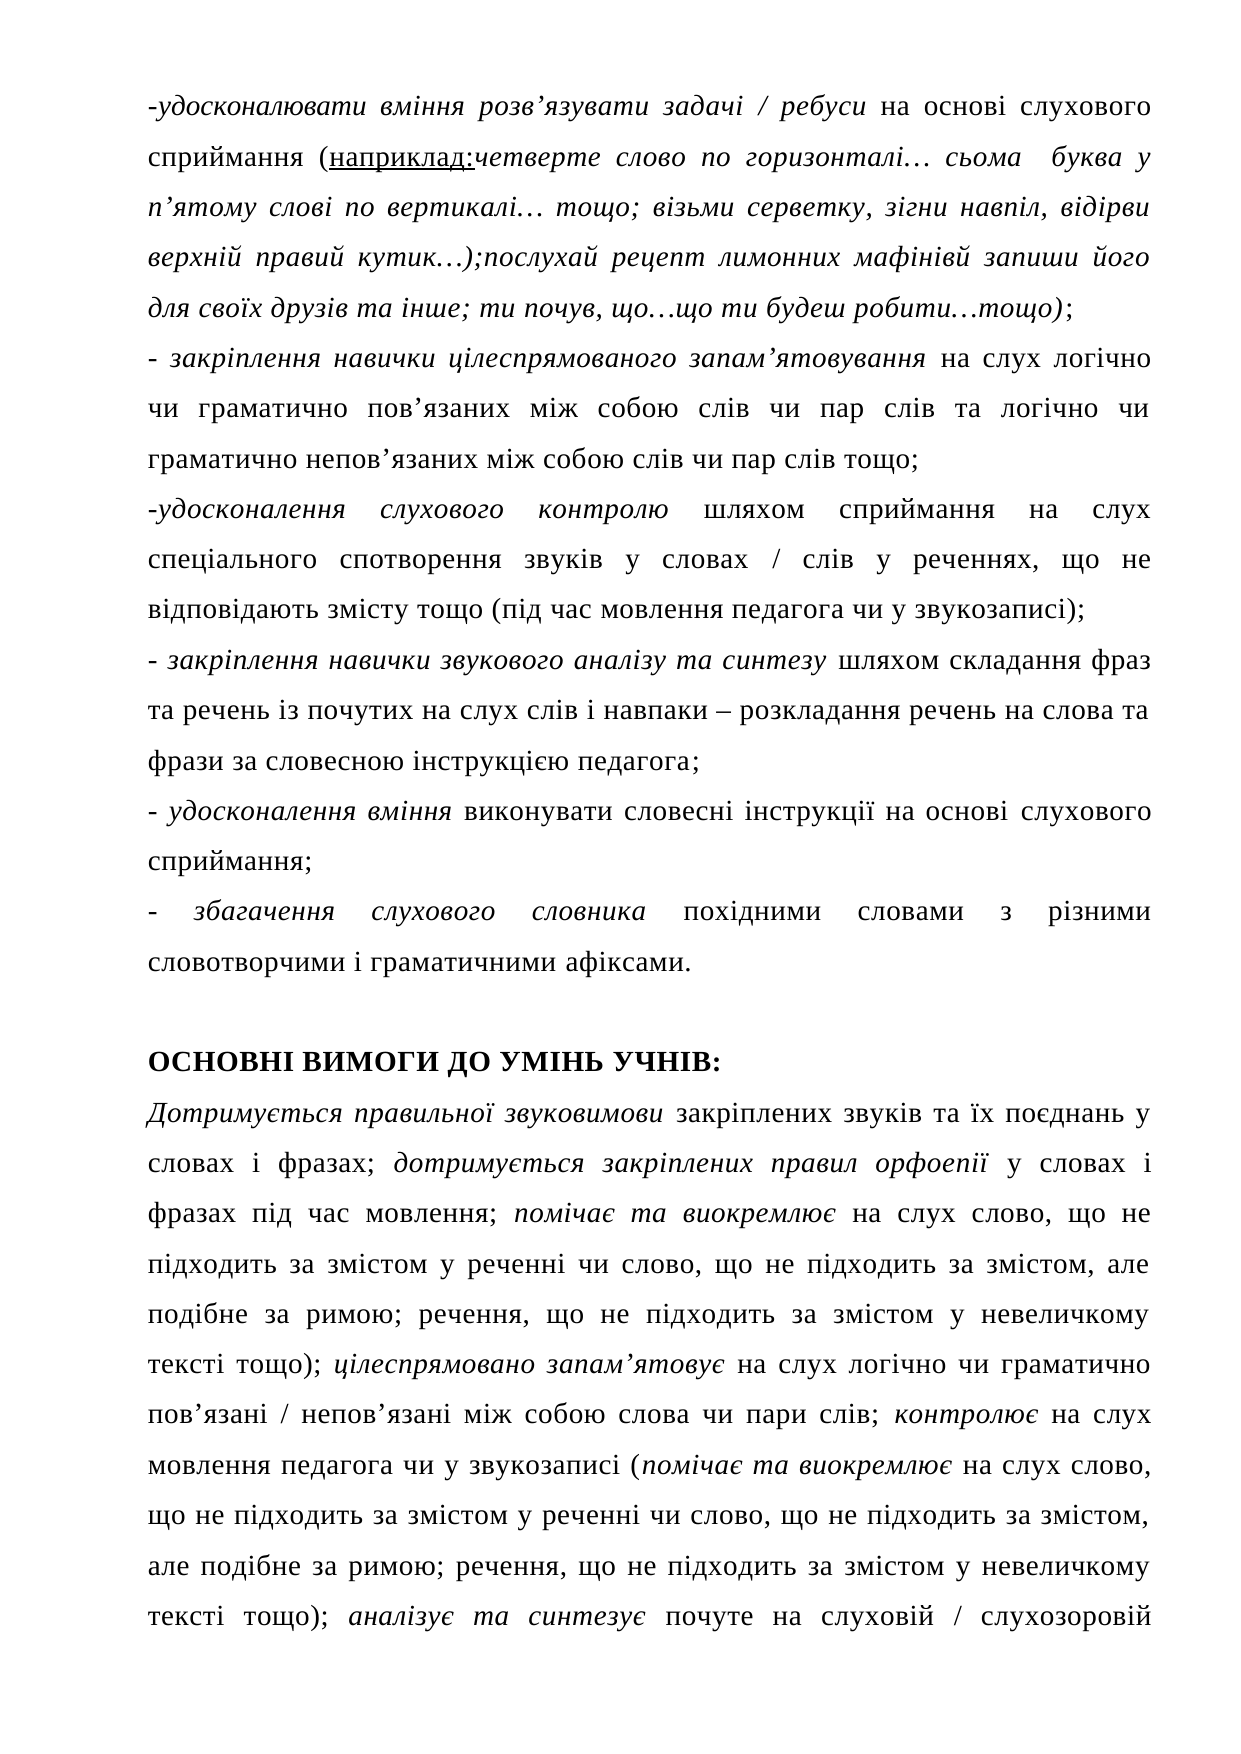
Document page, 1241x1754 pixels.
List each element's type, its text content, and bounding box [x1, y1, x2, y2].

text - закріплення навички звукового аналізу та синтезу шляхом складання фраз та речень із почутих на слух слів і навпаки – розкладання речень на слова та фрази за словесною інструкцією педагога; [148, 642, 1152, 776]
text -удосконалення слухового контролю шляхом сприймання на слух спеціального спотворення звуків у словах / слів у реченнях, що не відповідають змісту тощо (під час мовлення педагога чи у звукозаписі); [148, 491, 1152, 625]
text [148, 1095, 1152, 1631]
text - удосконалення вміння виконувати словесні інструкції на основі слухового сприймання; [148, 793, 1152, 877]
text - збагачення слухового словника похідними словами з різними словотворчими і граматичними афіксами. [148, 893, 1152, 977]
text ОСНОВНІ ВИМОГИ ДО УМІНЬ УЧНІВ: [148, 1044, 1152, 1078]
text - закріплення навички цілеспрямованого запам’ятовування на слух логічно чи граматично пов’язаних між собою слів чи пар слів та логічно чи граматично непов’язаних між собою слів чи пар слів тощо; [148, 340, 1152, 474]
text -удосконалювати вміння розв’язувати задачі / ребуси на основі слухового сприймання (наприклад:четверте слово по горизонталі… сьома буква у п’ятому слові по вертикалі… тощо; візьми серветку, зігни навпіл, відірви верхній правий кутик…);послухай рецепт лимонних мафінівй запиши його для своїх друзів та інше; ти почув, що…що ти будеш робити…тощо); [148, 88, 1152, 323]
